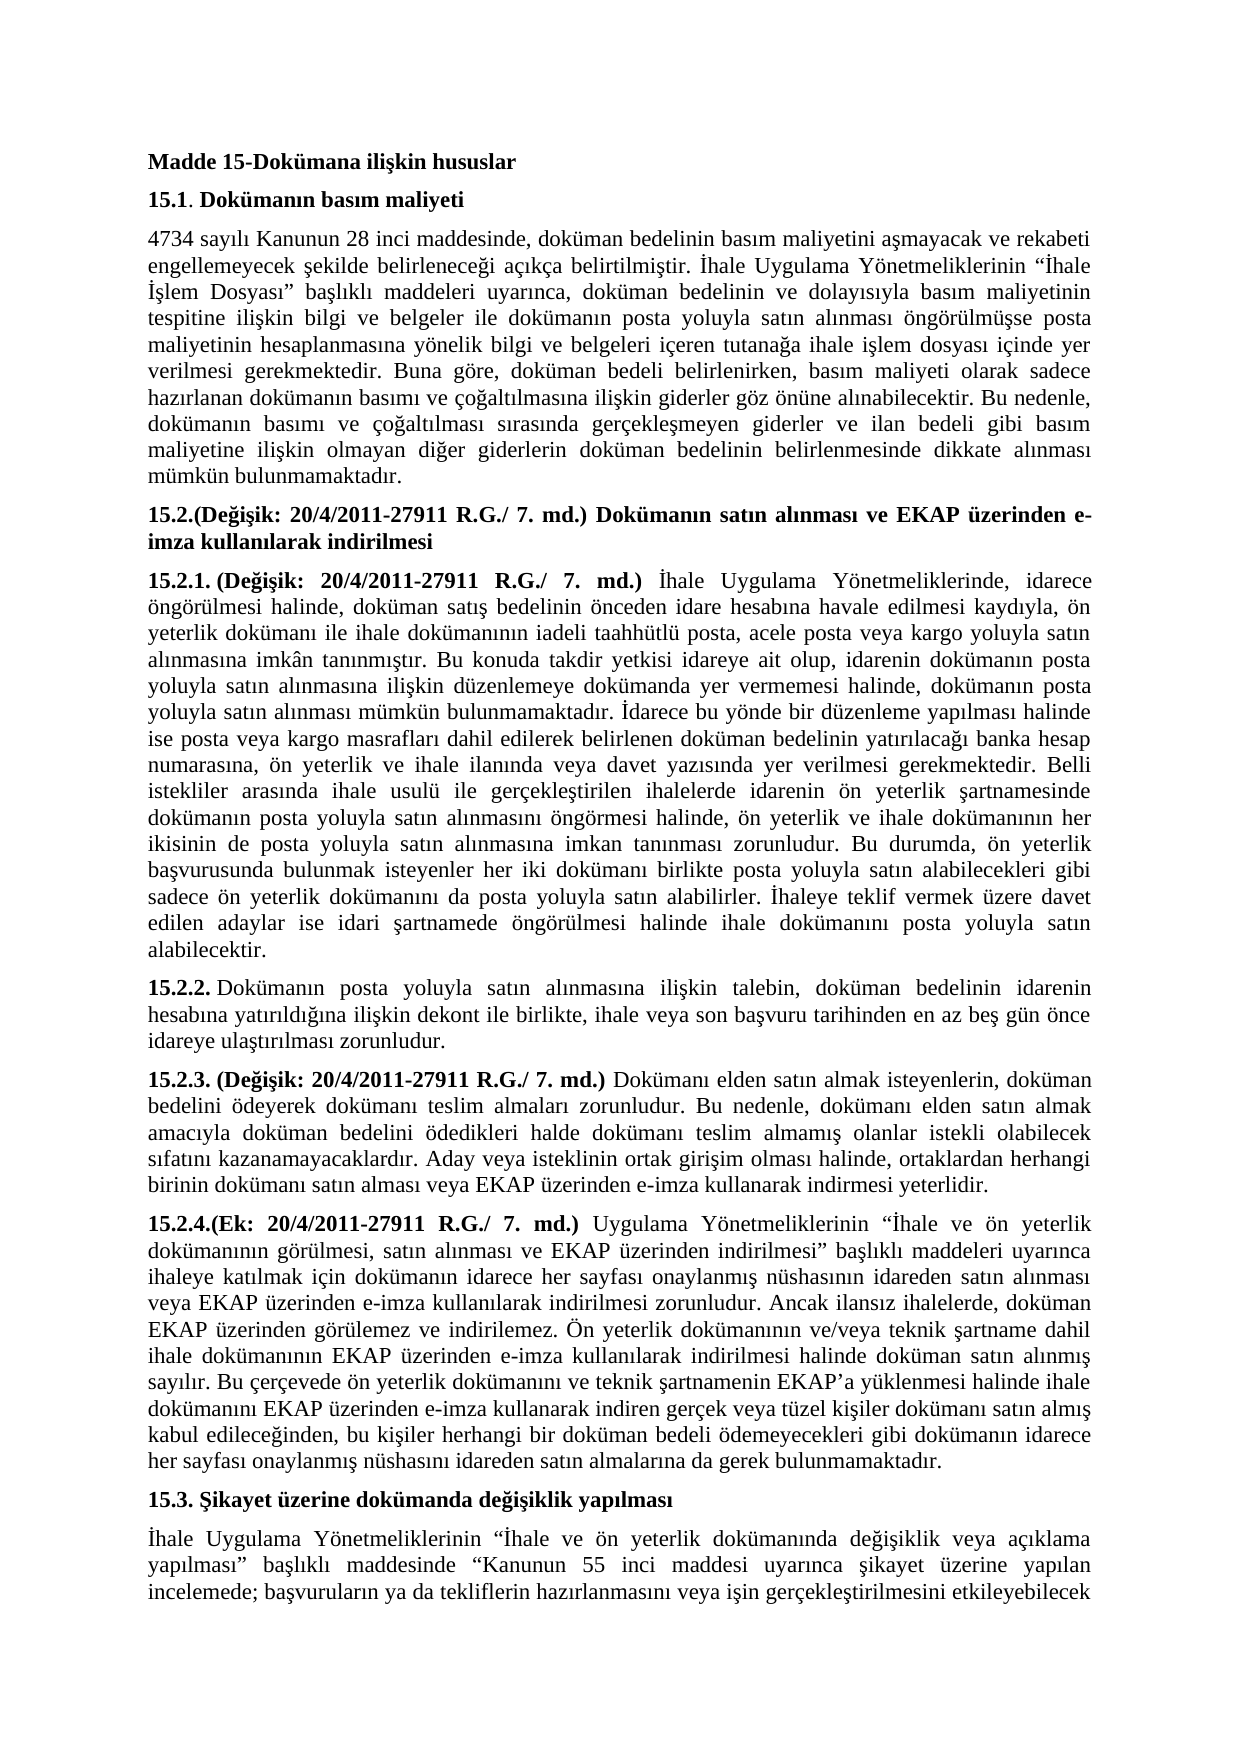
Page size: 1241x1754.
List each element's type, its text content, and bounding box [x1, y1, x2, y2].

text 15.2.(Değişik: 20/4/2011-27911 R.G./ 7. md.) Dokümanın satın alınması ve EKAP üzerinden e-imza kullanılarak indirilmesi [148, 501, 1092, 554]
text 15.3. Şikayet üzerine dokümanda değişiklik yapılması [148, 1486, 1092, 1513]
text 15.2.4.(Ek: 20/4/2011-27911 R.G./ 7. md.) Uygulama Yönetmeliklerinin “İhale ve ön yeterlik dokümanının görülmesi, satın alınması ve EKAP üzerinden indirilmesi” başlıklı maddeleri uyarınca ihaleye katılmak için dokümanın idarece her sayfası onaylanmış nüshasının idareden satın alınması veya EKAP üzerinden e-imza kullanılarak indirilmesi zorunludur. Ancak ilansız ihalelerde, doküman EKAP üzerinden görülemez ve indirilemez. Ön yeterlik dokümanının ve/veya teknik şartname dahil ihale dokümanının EKAP üzerinden e-imza kullanılarak indirilmesi halinde doküman satın alınmış sayılır. Bu çerçevede ön yeterlik dokümanını ve teknik şartnamenin EKAP’a yüklenmesi halinde ihale dokümanını EKAP üzerinden e-imza kullanarak indiren gerçek veya tüzel kişiler dokümanı satın almış kabul edileceğinden, bu kişiler herhangi bir doküman bedeli ödemeyecekleri gibi dokümanın idarece her sayfası onaylanmış nüshasını idareden satın almalarına da gerek bulunmamaktadır. [148, 1210, 1092, 1474]
text 4734 sayılı Kanunun 28 inci maddesinde, doküman bedelinin basım maliyetini aşmayacak ve rekabeti engellemeyecek şekilde belirleneceği açıkça belirtilmiştir. İhale Uygulama Yönetmeliklerinin “İhale İşlem Dosyası” başlıklı maddeleri uyarınca, doküman bedelinin ve dolayısıyla basım maliyetinin tespitine ilişkin bilgi ve belgeler ile dokümanın posta yoluyla satın alınması öngörülmüşse posta maliyetinin hesaplanmasına yönelik bilgi ve belgeleri içeren tutanağa ihale işlem dosyası içinde yer verilmesi gerekmektedir. Buna göre, doküman bedeli belirlenirken, basım maliyeti olarak sadece hazırlanan dokümanın basımı ve çoğaltılmasına ilişkin giderler göz önüne alınabilecektir. Bu nedenle, dokümanın basımı ve çoğaltılması sırasında gerçekleşmeyen giderler ve ilan bedeli gibi basım maliyetine ilişkin olmayan diğer giderlerin doküman bedelinin belirlenmesinde dikkate alınması mümkün bulunmamaktadır. [148, 225, 1092, 489]
text Madde 15-Dokümana ilişkin hususlar [148, 148, 1092, 174]
text 15.1. Dokümanın basım maliyeti [148, 187, 1092, 213]
text 15.2.3. (Değişik: 20/4/2011-27911 R.G./ 7. md.) Dokümanı elden satın almak isteyenlerin, doküman bedelini ödeyerek dokümanı teslim almaları zorunludur. Bu nedenle, dokümanı elden satın almak amacıyla doküman bedelini ödedikleri halde dokümanı teslim almamış olanlar istekli olabilecek sıfatını kazanamayacaklardır. Aday veya isteklinin ortak girişim olması halinde, ortaklardan herhangi birinin dokümanı satın alması veya EKAP üzerinden e-imza kullanarak indirmesi yeterlidir. [148, 1066, 1092, 1198]
text 15.2.1. (Değişik: 20/4/2011-27911 R.G./ 7. md.) İhale Uygulama Yönetmeliklerinde, idarece öngörülmesi halinde, doküman satış bedelinin önceden idare hesabına havale edilmesi kaydıyla, ön yeterlik dokümanı ile ihale dokümanının iadeli taahhütlü posta, acele posta veya kargo yoluyla satın alınmasına imkân tanınmıştır. Bu konuda takdir yetkisi idareye ait olup, idarenin dokümanın posta yoluyla satın alınmasına ilişkin düzenlemeye dokümanda yer vermemesi halinde, dokümanın posta yoluyla satın alınması mümkün bulunmamaktadır. İdarece bu yönde bir düzenleme yapılması halinde ise posta veya kargo masrafları dahil edilerek belirlenen doküman bedelinin yatırılacağı banka hesap numarasına, ön yeterlik ve ihale ilanında veya davet yazısında yer verilmesi gerekmektedir. Belli istekliler arasında ihale usulü ile gerçekleştirilen ihalelerde idarenin ön yeterlik şartnamesinde dokümanın posta yoluyla satın alınmasını öngörmesi halinde, ön yeterlik ve ihale dokümanının her ikisinin de posta yoluyla satın alınmasına imkan tanınması zorunludur. Bu durumda, ön yeterlik başvurusunda bulunmak isteyenler her iki dokümanı birlikte posta yoluyla satın alabilecekleri gibi sadece ön yeterlik dokümanını da posta yoluyla satın alabilirler. İhaleye teklif vermek üzere davet edilen adaylar ise idari şartnamede öngörülmesi halinde ihale dokümanını posta yoluyla satın alabilecektir. [148, 567, 1092, 962]
text 15.2.2. Dokümanın posta yoluyla satın alınmasına ilişkin talebin, doküman bedelinin idarenin hesabına yatırıldığına ilişkin dekont ile birlikte, ihale veya son başvuru tarihinden en az beş gün önce idareye ulaştırılması zorunludur. [148, 974, 1092, 1053]
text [148, 1525, 1092, 1604]
